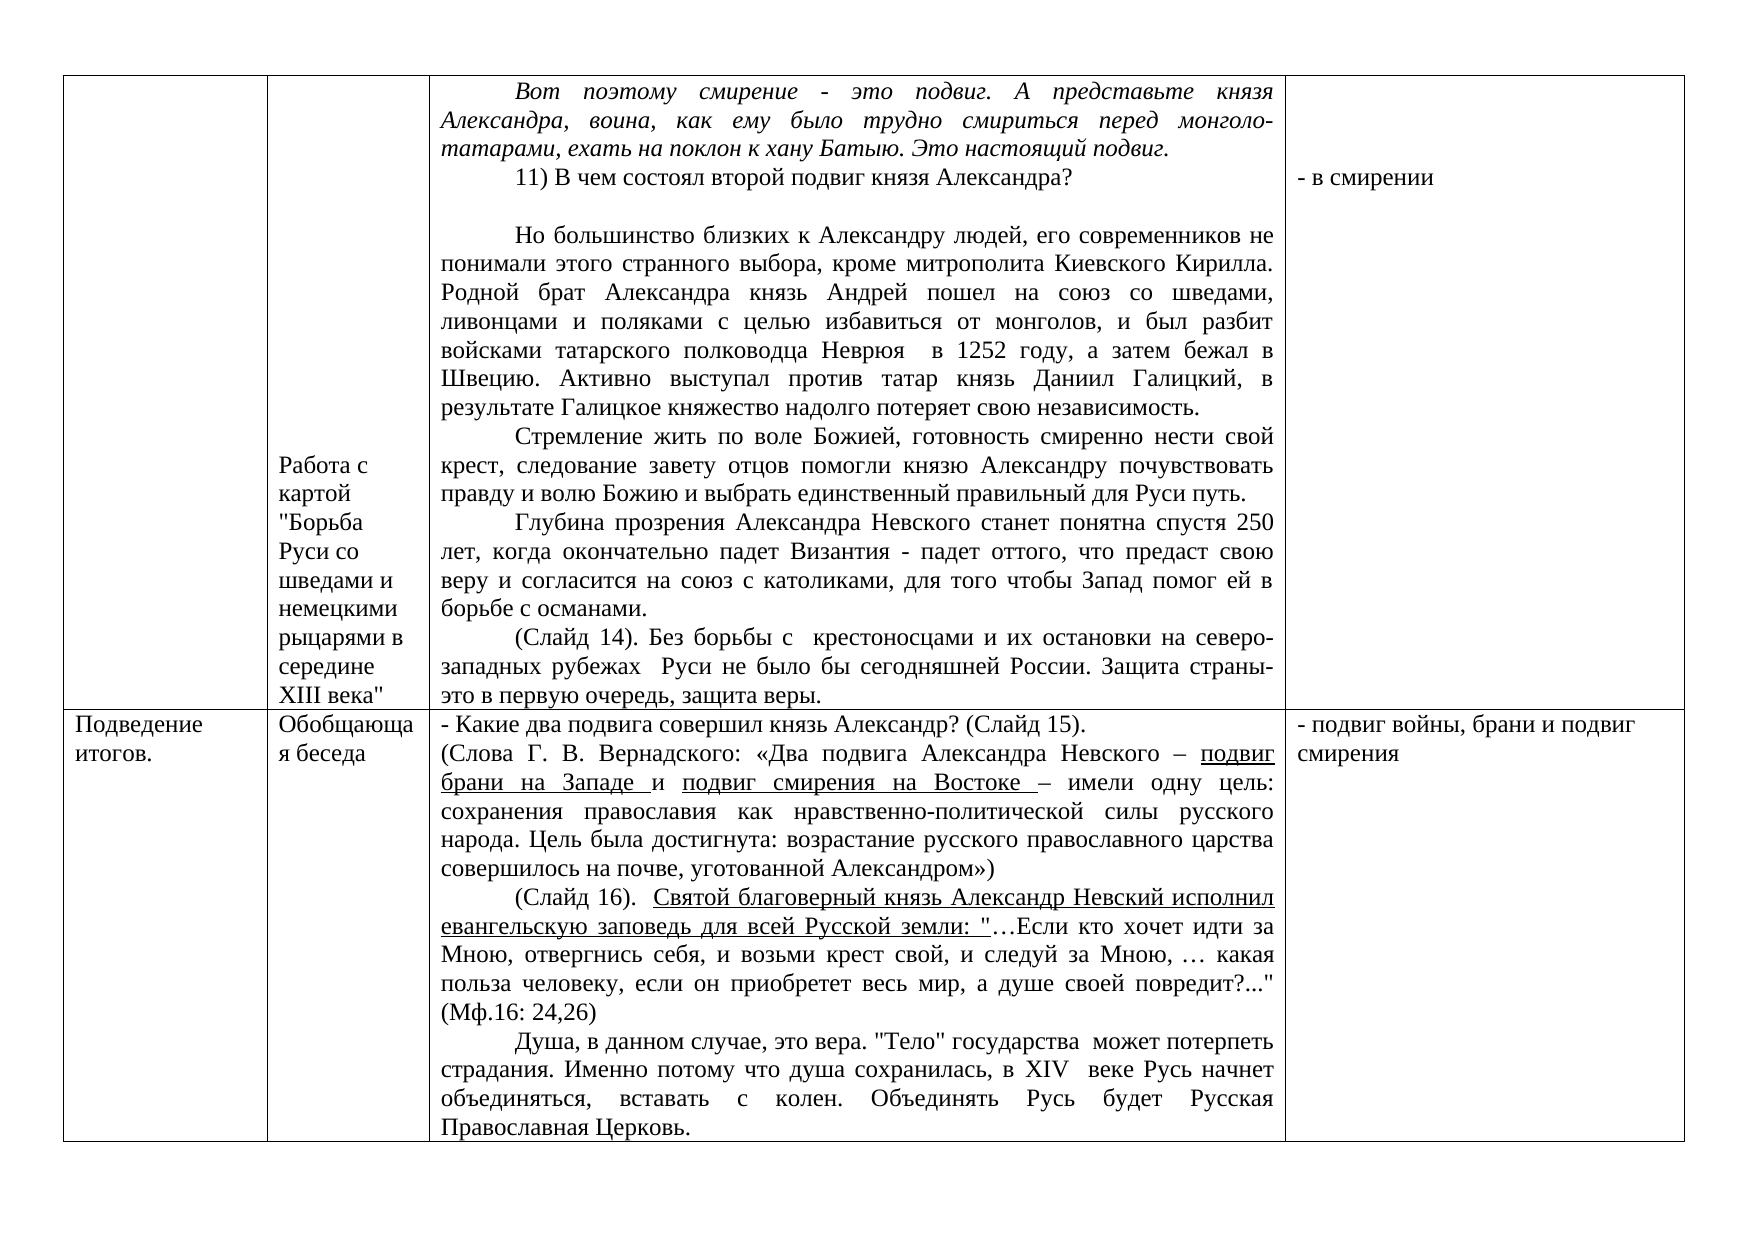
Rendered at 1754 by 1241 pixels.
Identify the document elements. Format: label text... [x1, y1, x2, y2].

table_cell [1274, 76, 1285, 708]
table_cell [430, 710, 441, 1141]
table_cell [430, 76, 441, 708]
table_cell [64, 76, 267, 708]
table_cell Обобщающая беседа [268, 710, 429, 1141]
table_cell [268, 76, 429, 708]
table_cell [64, 710, 267, 1141]
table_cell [1286, 710, 1684, 1141]
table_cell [1286, 76, 1684, 708]
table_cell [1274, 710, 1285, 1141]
